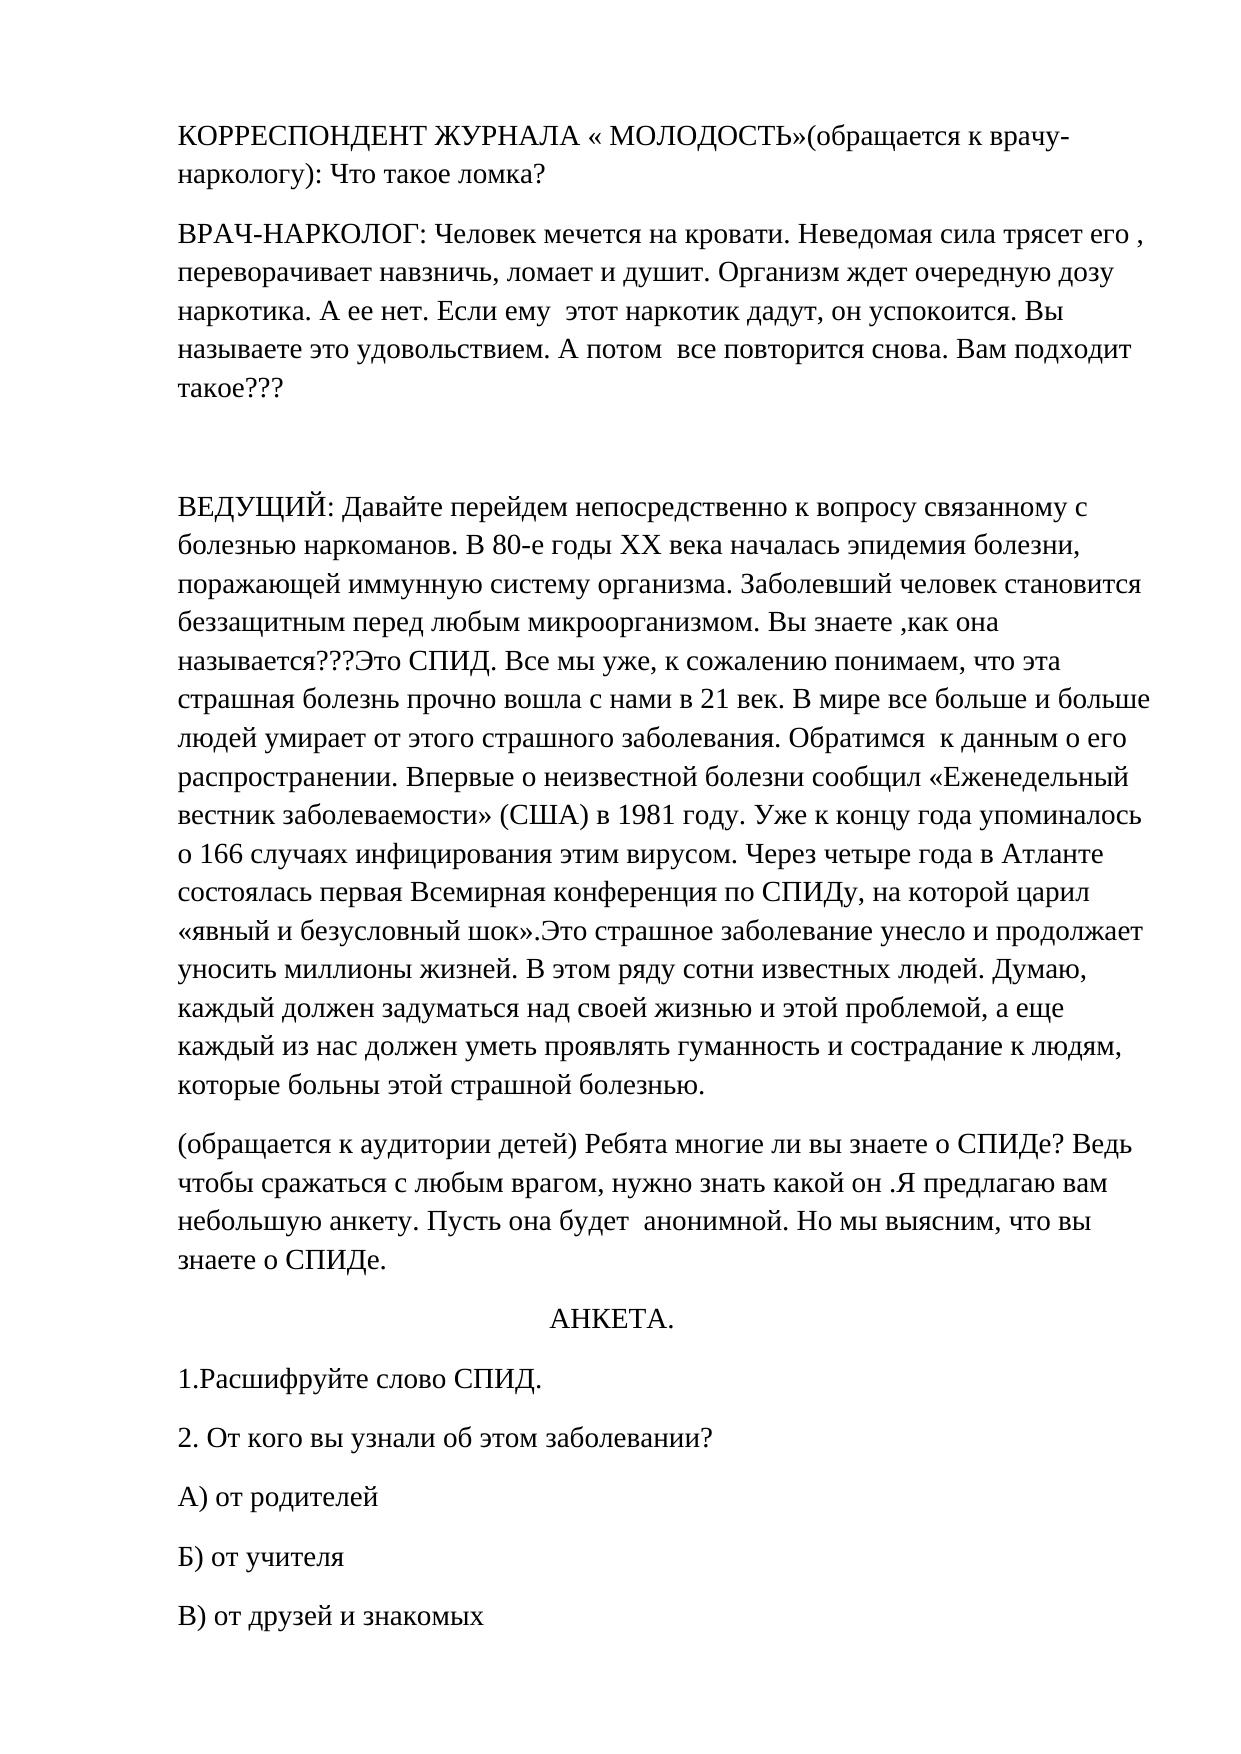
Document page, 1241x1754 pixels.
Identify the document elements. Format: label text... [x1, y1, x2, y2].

text Б) от учителя [177, 1539, 1152, 1572]
text 2. От кого вы узнали об этом заболевании? [177, 1420, 1152, 1454]
text АНКЕТА. [177, 1301, 1152, 1335]
text (обращается к аудитории детей) Ребята многие ли вы знаете о СПИДе? Ведь чтобы сражаться с любым врагом, нужно знать какой он .Я предлагаю вам небольшую анкету. Пусть она будет анонимной. Но мы выясним, что вы знаете о СПИДе. [177, 1126, 1152, 1276]
text А) от родителей [177, 1479, 1152, 1513]
text ВРАЧ-НАРКОЛОГ: Человек мечется на кровати. Неведомая сила трясет его , переворачивает навзничь, ломает и душит. Организм ждет очередную дозу наркотика. А ее нет. Если ему этот наркотик дадут, он успокоится. Вы называете это удовольствием. А потом все повторится снова. Вам подходит такое??? [177, 216, 1152, 404]
text В) от друзей и знакомых [177, 1598, 1152, 1632]
text КОРРЕСПОНДЕНТ ЖУРНАЛА « МОЛОДОСТЬ»(обращается к врачу-наркологу): Что такое ломка? [177, 118, 1152, 190]
text ВЕДУЩИЙ: Давайте перейдем непосредственно к вопросу связанному с болезнью наркоманов. В 80-е годы XX века началась эпидемия болезни, поражающей иммунную систему организма. Заболевший человек становится беззащитным перед любым микроорганизмом. Вы знаете ,как она называется???Это СПИД. Все мы уже, к сожалению понимаем, что эта страшная болезнь прочно вошла с нами в 21 век. В мире все больше и больше людей умирает от этого страшного заболевания. Обратимся к данным о его распространении. Впервые о неизвестной болезни сообщил «Еженедельный вестник заболеваемости» (США) в 1981 году. Уже к концу года упоминалось о 166 случаях инфицирования этим вирусом. Через четыре года в Атланте состоялась первая Всемирная конференция по СПИДу, на которой царил «явный и безусловный шок».Это страшное заболевание унесло и продолжает уносить миллионы жизней. В этом ряду сотни известных людей. Думаю, каждый должен задуматься над своей жизнью и этой проблемой, а еще каждый из нас должен уметь проявлять гуманность и сострадание к людям, которые больны этой страшной болезнью. [177, 489, 1152, 1101]
text 1.Расшифруйте слово СПИД. [177, 1361, 1152, 1394]
